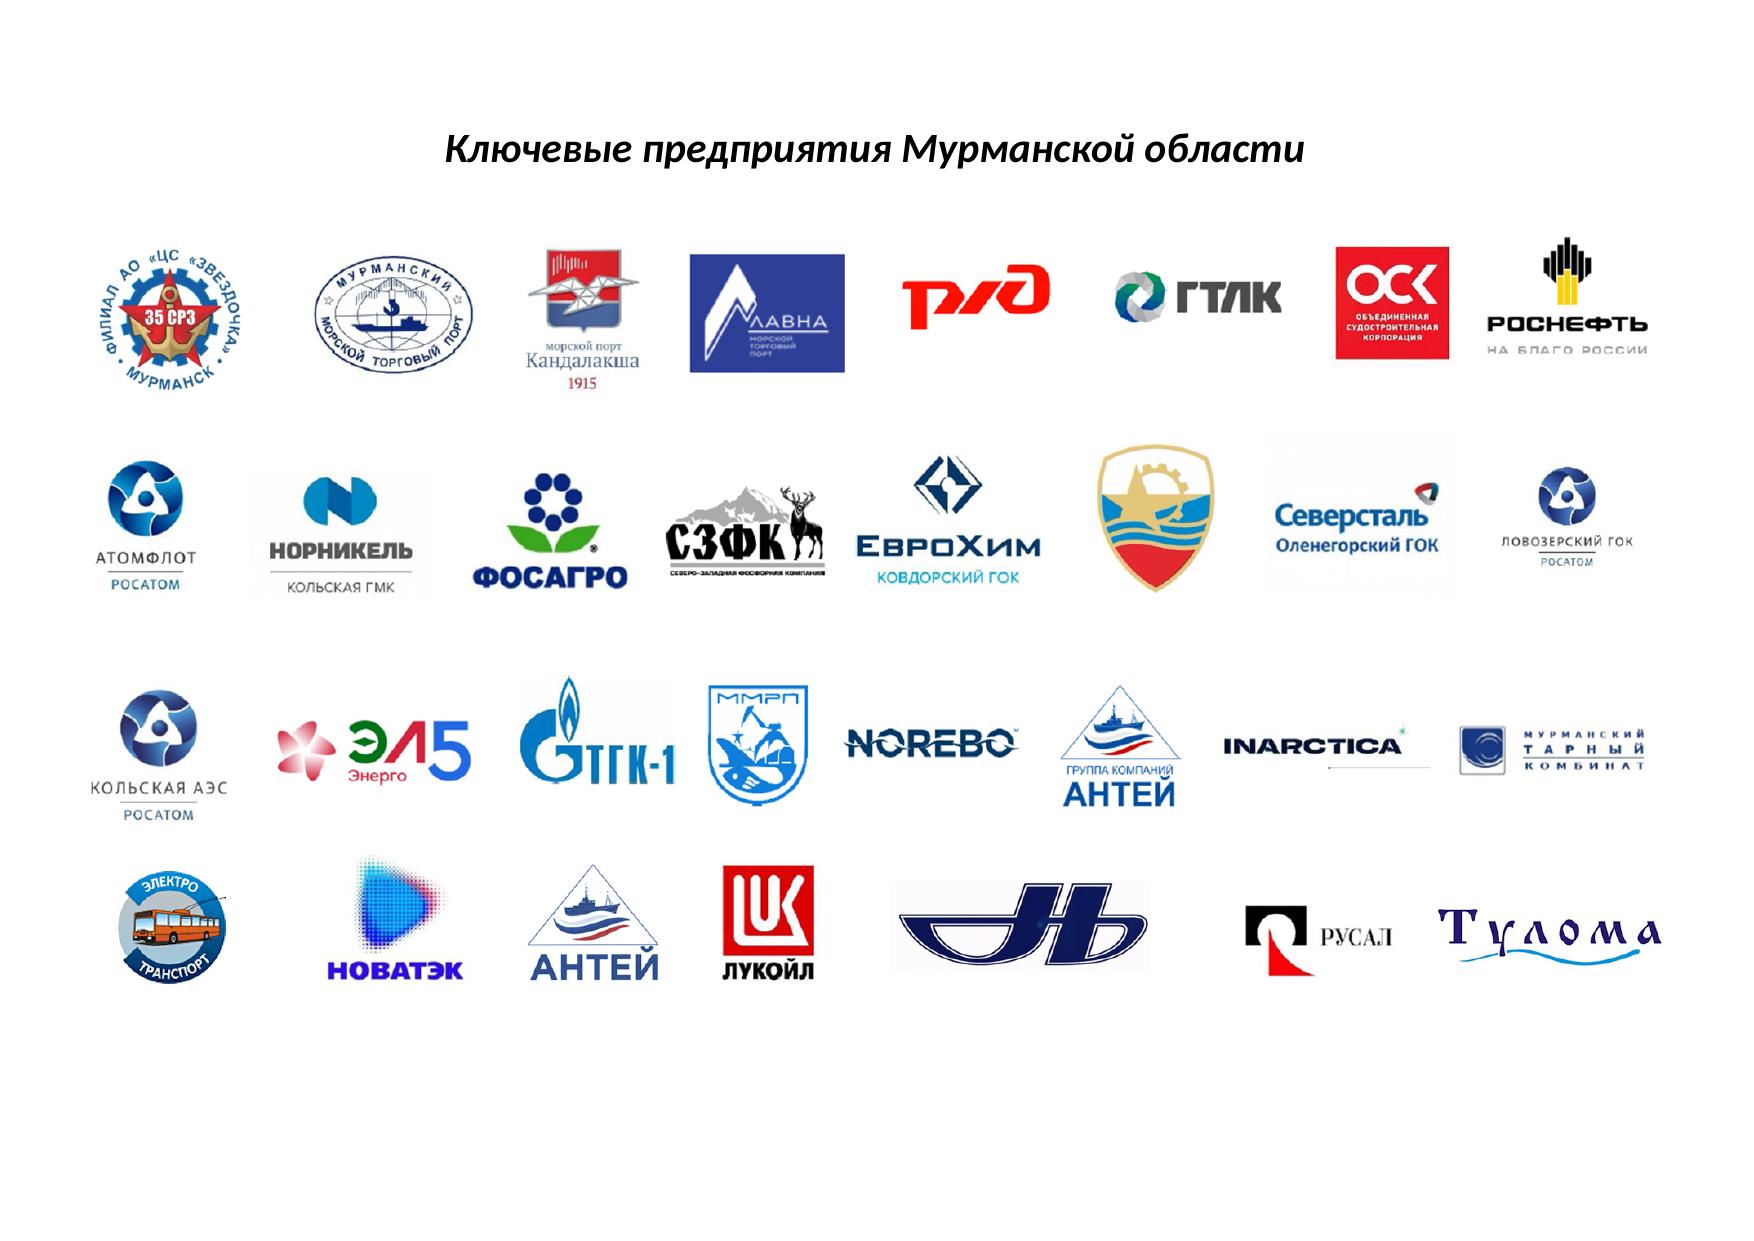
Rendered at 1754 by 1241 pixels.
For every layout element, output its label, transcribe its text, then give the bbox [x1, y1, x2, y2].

text Ключевые предприятия Мурманской области [75, 122, 1679, 173]
picture [75, 193, 1676, 1021]
